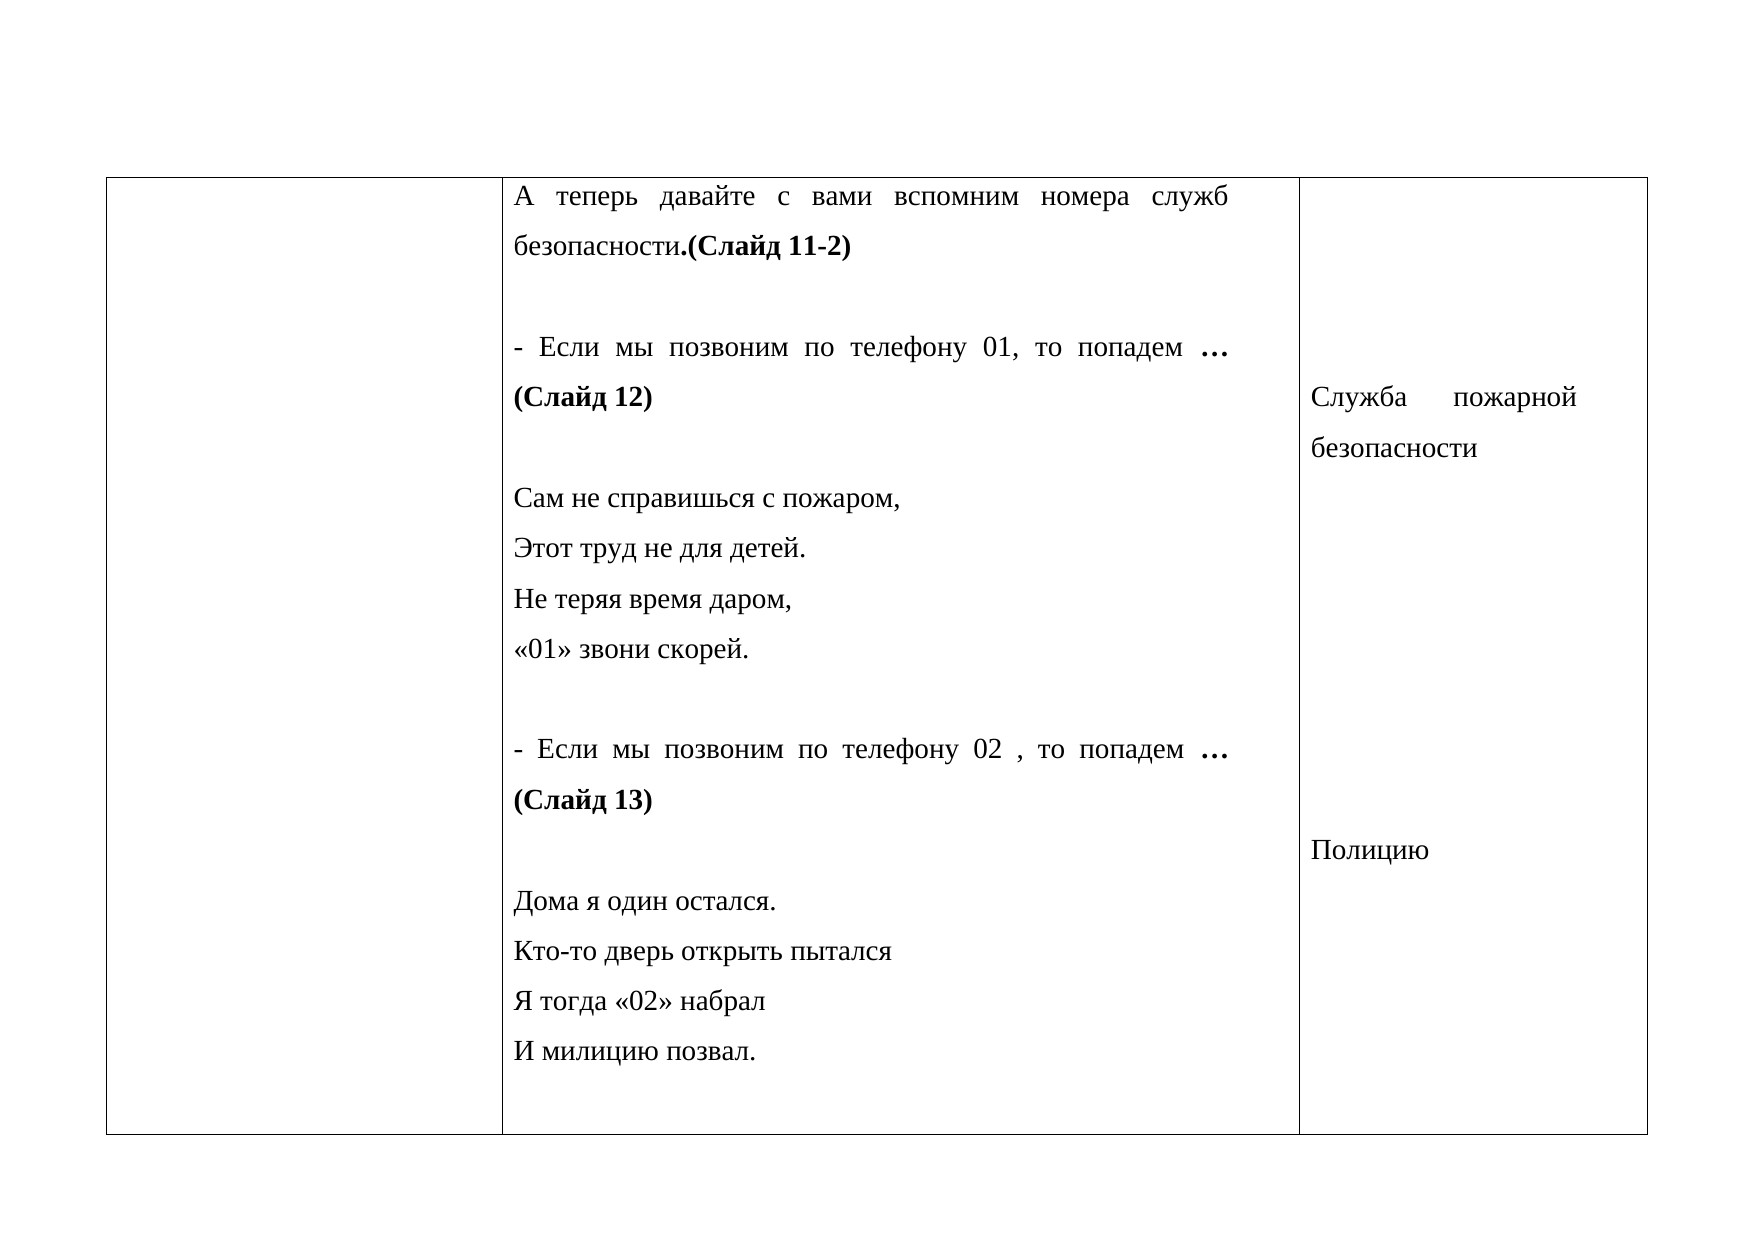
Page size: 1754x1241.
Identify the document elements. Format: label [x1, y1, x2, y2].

table_cell [503, 178, 1299, 1134]
table_cell [107, 178, 502, 1134]
table_cell [1300, 178, 1647, 1134]
